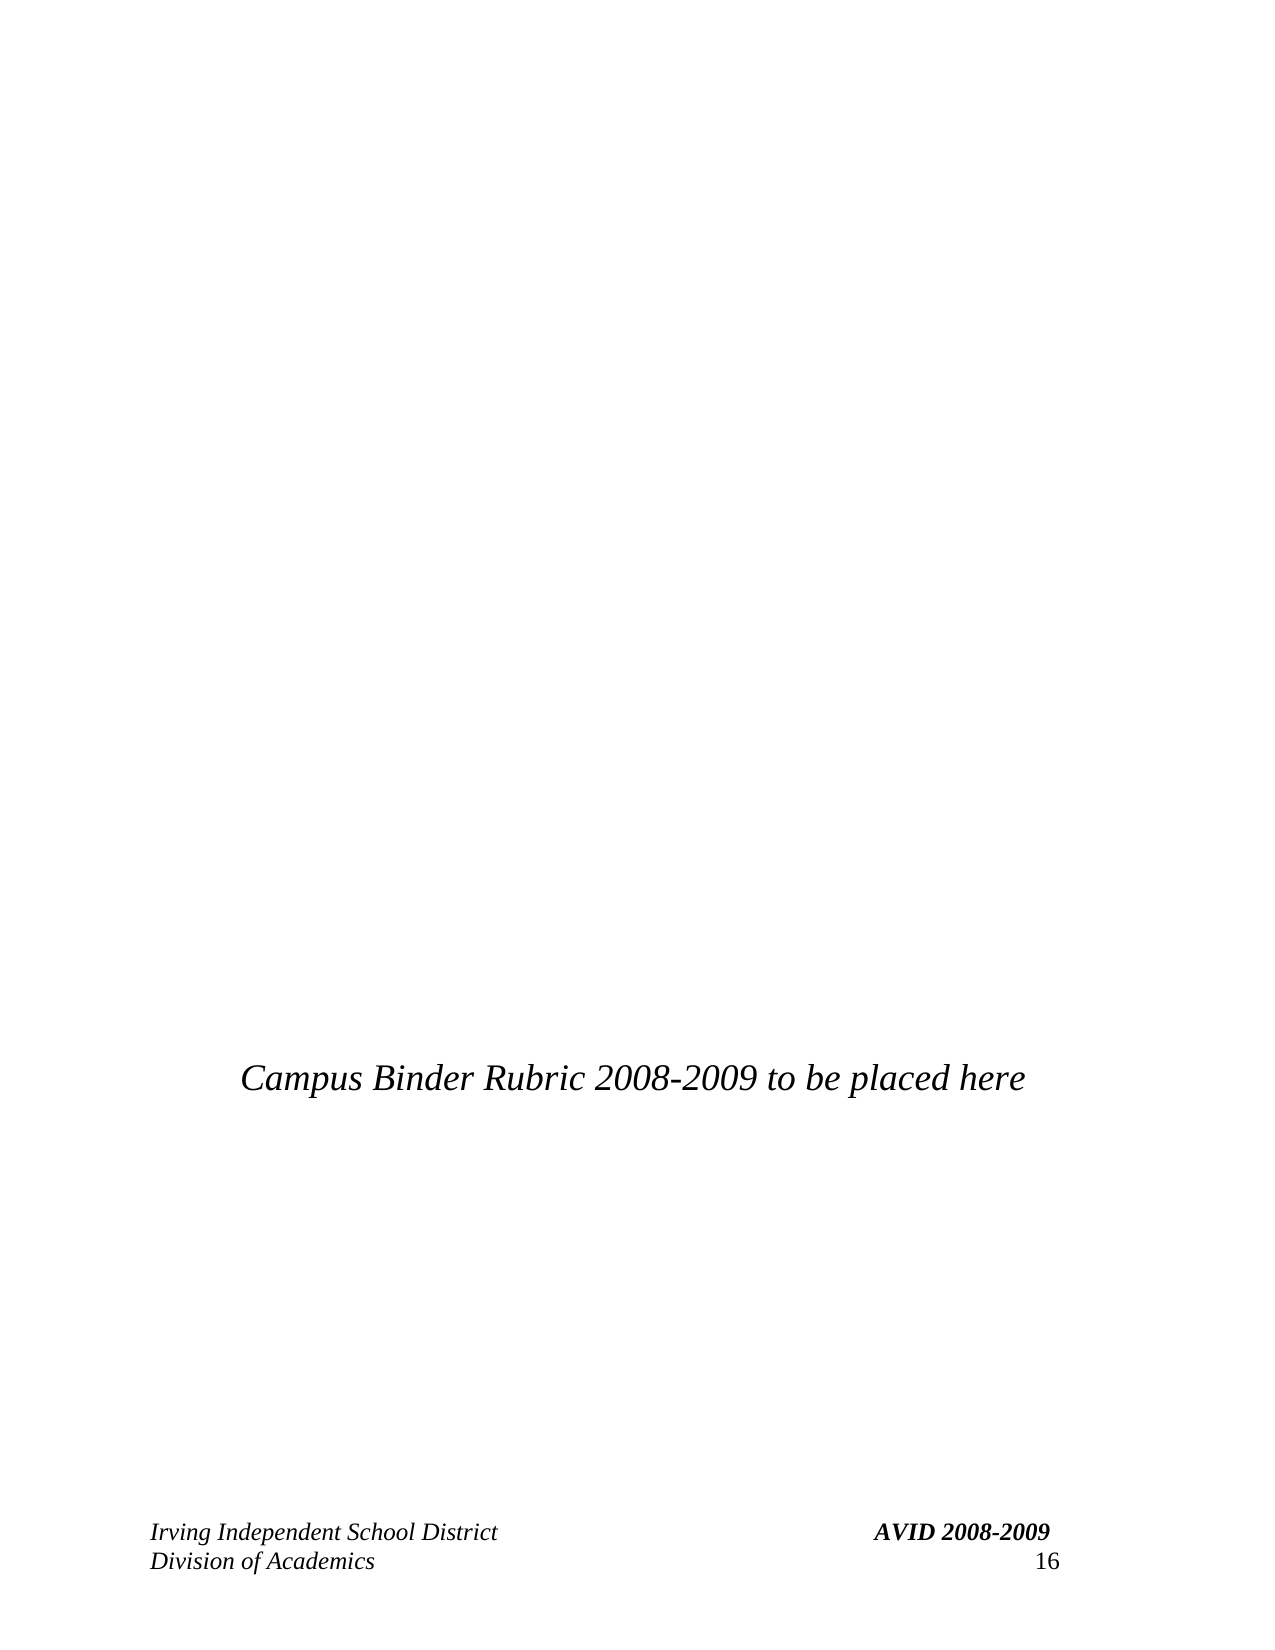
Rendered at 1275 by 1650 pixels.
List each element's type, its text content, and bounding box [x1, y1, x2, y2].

text Campus Binder Rubric 2008-2009 to be placed here [150, 1056, 1116, 1099]
